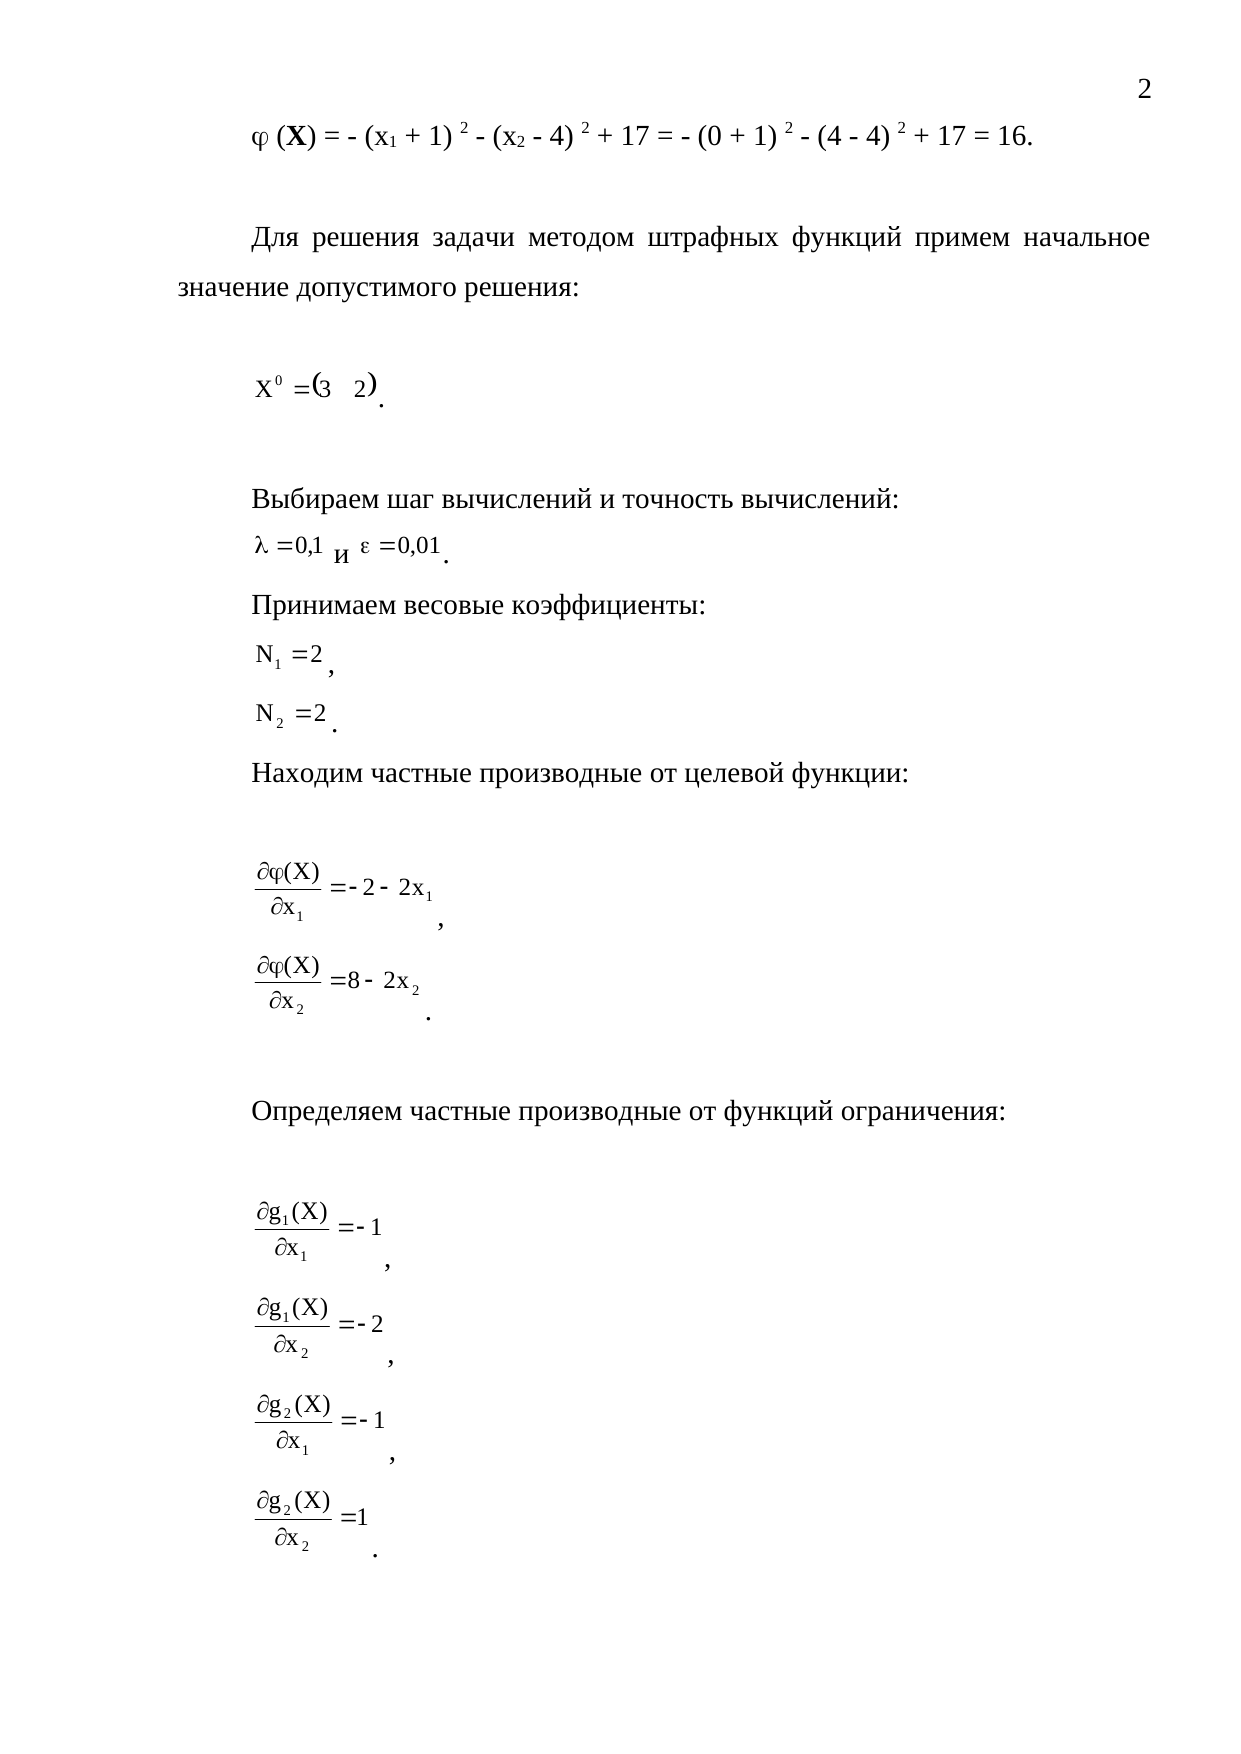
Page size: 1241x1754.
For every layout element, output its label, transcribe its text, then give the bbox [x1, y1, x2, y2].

text Выбираем шаг вычислений и точность вычислений: [177, 481, 1152, 514]
text Принимаем весовые коэффициенты: [177, 587, 1152, 621]
text , [177, 637, 1152, 679]
text (X) = - (x1 + 1) 2 - (x2 - 4) 2 + 17 = - (0 + 1) 2 - (4 - 4) 2 + 17 = 16. [177, 118, 1152, 152]
text Определяем частные производные от функций ограничения: [177, 1093, 1152, 1127]
text , [177, 1290, 1152, 1370]
text . [177, 696, 1152, 739]
text . [177, 949, 1152, 1026]
text . [177, 1483, 1152, 1563]
text и . [177, 531, 1152, 570]
text . [177, 370, 1152, 414]
text , [177, 1387, 1152, 1467]
text Для решения задачи методом штрафных функций примем начальное значение допустимого решения: [177, 219, 1152, 303]
text , [177, 1194, 1152, 1274]
text , [177, 856, 1152, 933]
text Находим частные производные от целевой функции: [177, 755, 1152, 789]
